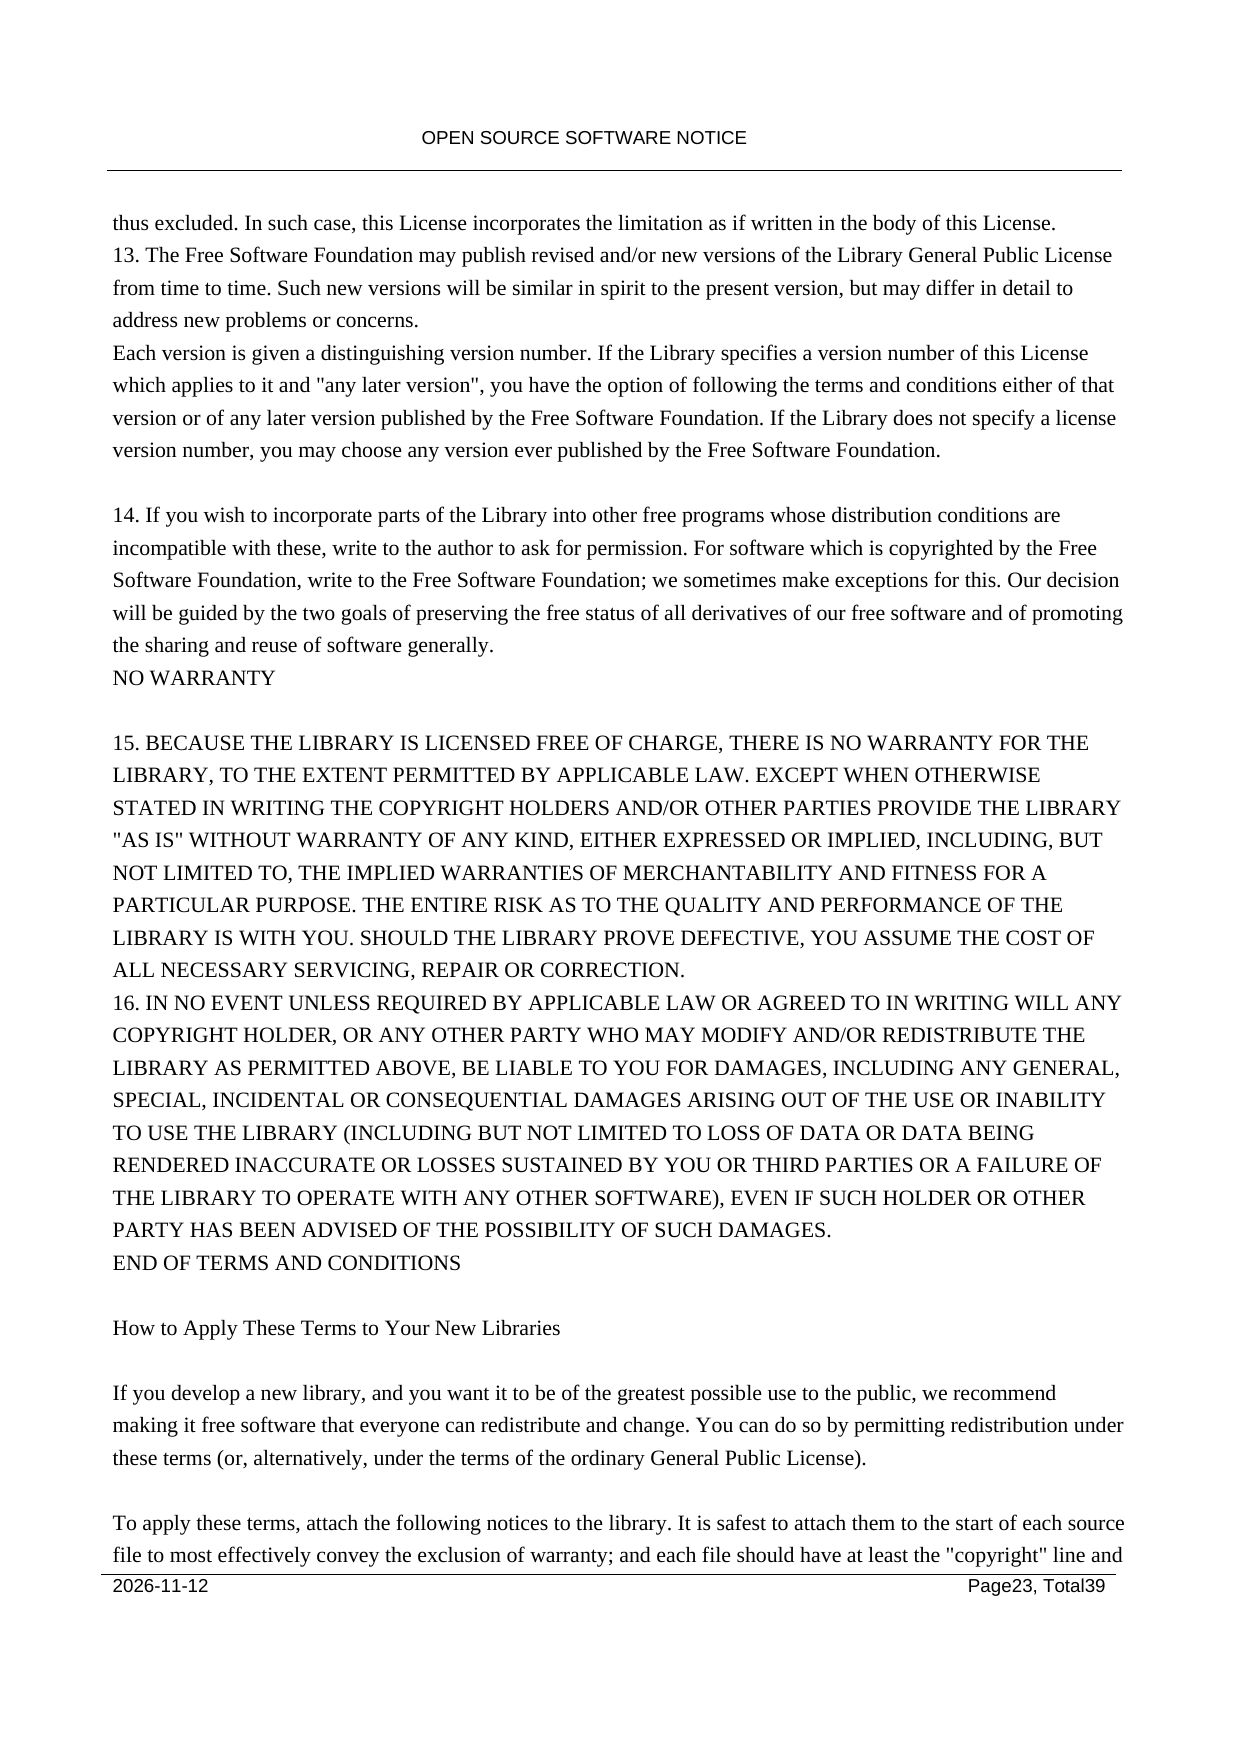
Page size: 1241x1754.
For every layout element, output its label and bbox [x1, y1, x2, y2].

text [112, 206, 1128, 1571]
